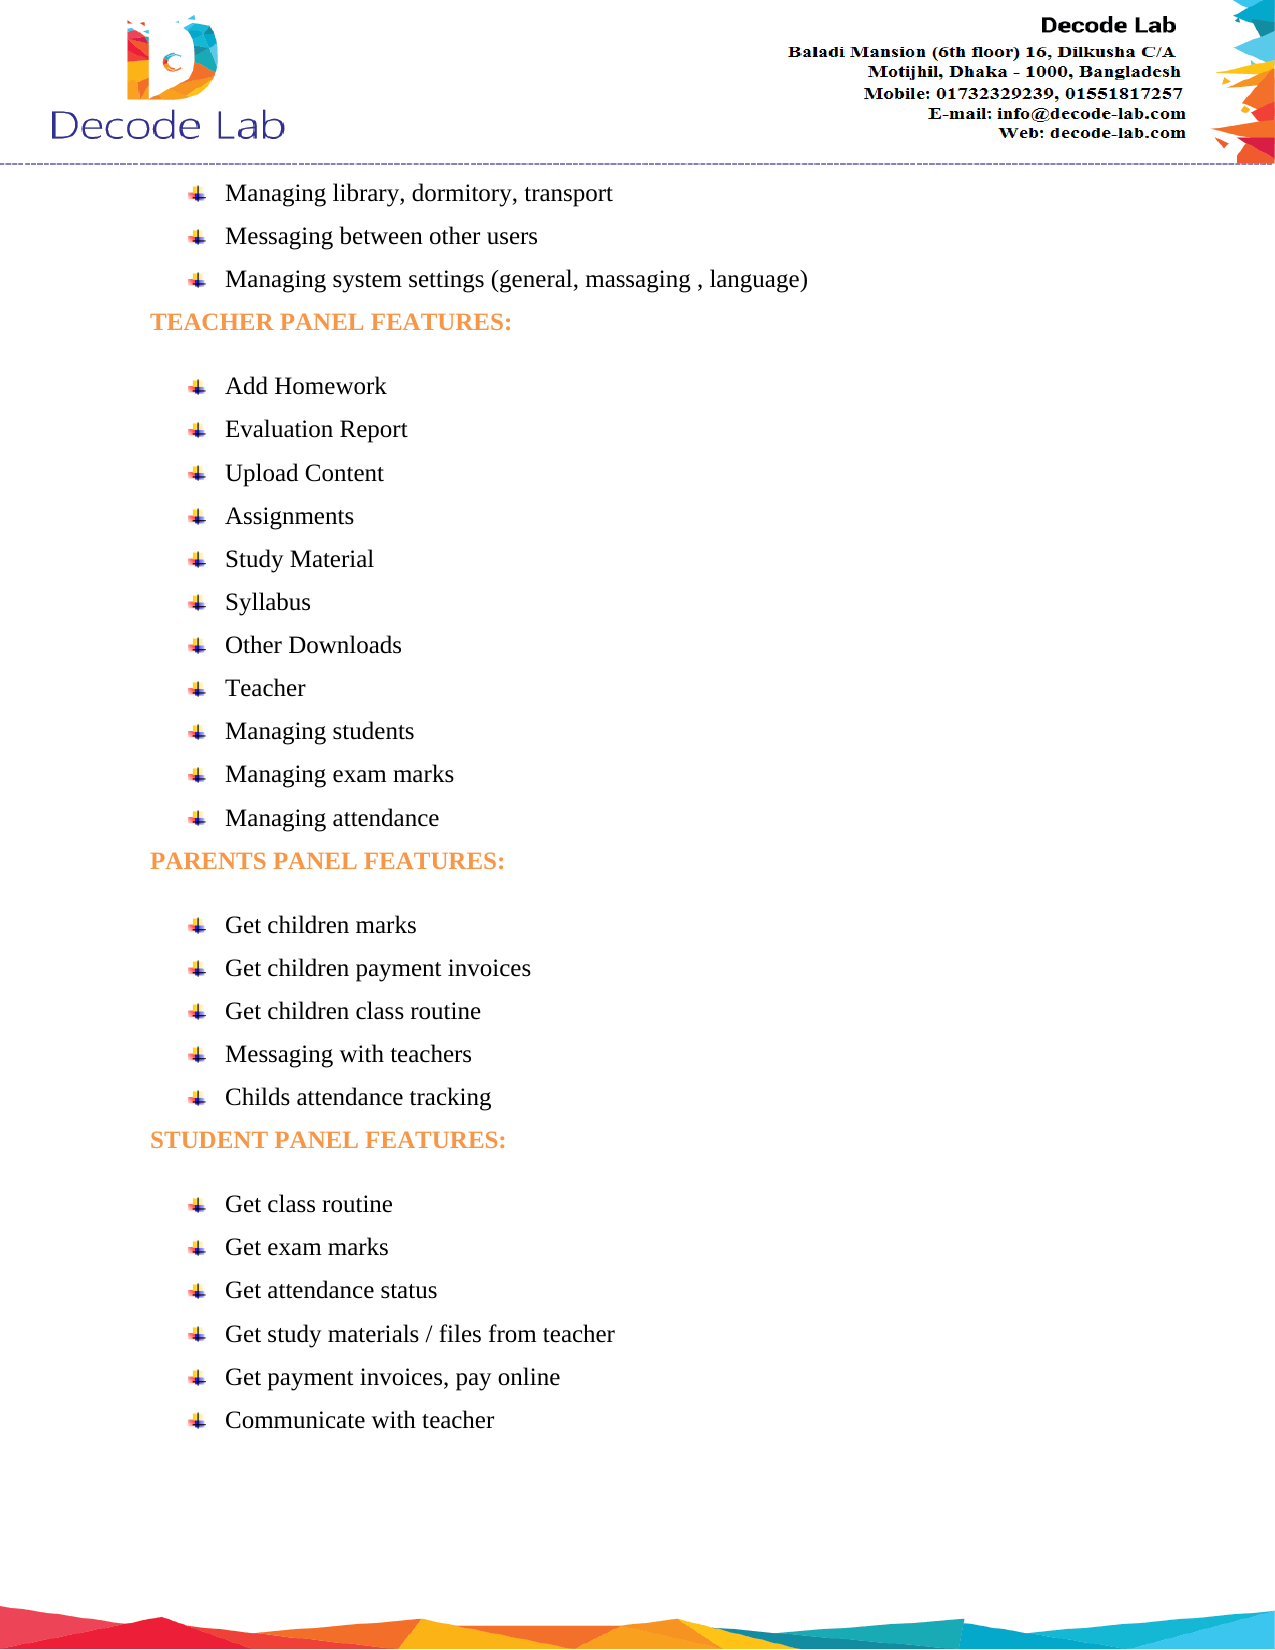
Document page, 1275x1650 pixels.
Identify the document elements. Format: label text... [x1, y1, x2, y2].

picture [188, 766, 206, 783]
list Managing library, dormitory, transport [187, 178, 1125, 207]
list Get children marks [187, 910, 1125, 938]
list Get children class routine [187, 996, 1125, 1025]
list Managing exam marks [187, 759, 1125, 788]
list Study Material [187, 544, 1125, 573]
picture [188, 507, 206, 525]
picture [188, 1045, 206, 1063]
list Get class routine [187, 1189, 1125, 1218]
picture [188, 809, 206, 826]
picture [188, 421, 206, 438]
list Get exam marks [187, 1232, 1125, 1261]
picture [188, 184, 206, 202]
list Add Homework [187, 371, 1125, 400]
picture [188, 636, 206, 654]
list Managing students [187, 716, 1125, 745]
picture [188, 1239, 206, 1256]
picture [188, 464, 206, 481]
text TEACHER PANEL FEATURES: [150, 307, 1125, 336]
picture [188, 1002, 206, 1020]
picture [188, 723, 206, 740]
picture [188, 550, 206, 568]
list Get payment invoices, pay online [187, 1362, 1125, 1391]
text STUDENT PANEL FEATURES: [150, 1125, 1125, 1154]
list Get study materials / files from teacher [187, 1319, 1125, 1347]
list Other Downloads [187, 630, 1125, 659]
picture [188, 916, 206, 934]
picture [0, 0, 1275, 169]
list Childs attendance tracking [187, 1082, 1125, 1111]
picture [188, 378, 206, 395]
text PARENTS PANEL FEATURES: [150, 846, 1125, 874]
list Managing attendance [187, 803, 1125, 831]
picture [188, 1089, 206, 1106]
list Communicate with teacher [187, 1405, 1125, 1434]
list Get children payment invoices [187, 953, 1125, 982]
picture [0, 1604, 1275, 1649]
picture [188, 1325, 206, 1342]
picture [188, 1196, 206, 1213]
picture [188, 1282, 206, 1299]
list Teacher [187, 673, 1125, 702]
list Evaluation Report [187, 414, 1125, 443]
list Messaging with teachers [187, 1039, 1125, 1068]
list Get attendance status [187, 1276, 1125, 1304]
picture [188, 1368, 206, 1386]
picture [188, 959, 206, 977]
list Assignments [187, 501, 1125, 529]
list Upload Content [187, 458, 1125, 486]
list Syllabus [187, 587, 1125, 616]
picture [188, 680, 206, 697]
picture [188, 228, 206, 245]
list Managing system settings (general, massaging , language) [187, 264, 1125, 293]
picture [188, 271, 206, 288]
picture [188, 1411, 206, 1429]
picture [188, 593, 206, 611]
list Messaging between other users [187, 221, 1125, 250]
